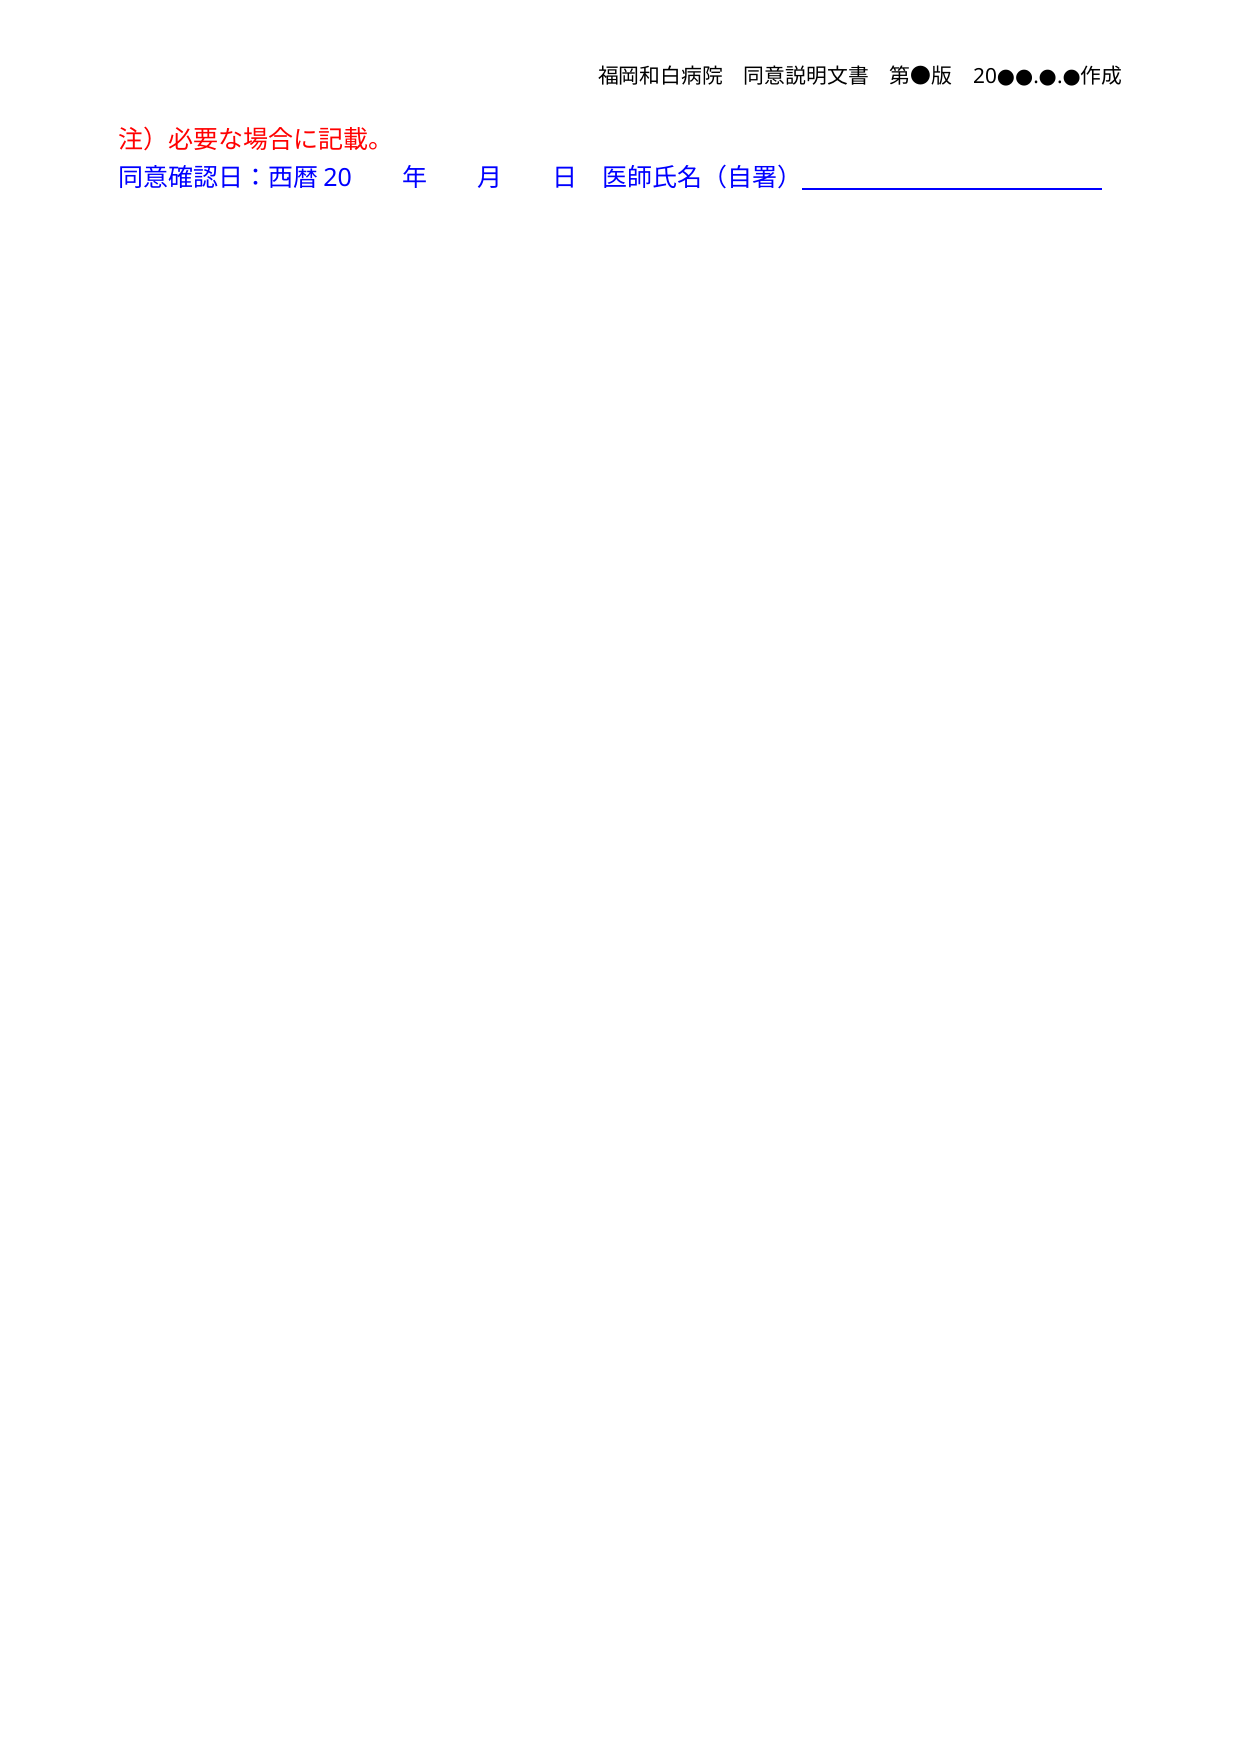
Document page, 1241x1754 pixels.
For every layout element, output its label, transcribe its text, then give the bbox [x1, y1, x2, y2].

text 注）必要な場合に記載。 [118, 119, 1122, 157]
text 同意確認日：西暦20 年 月 日 医師氏名（自署） [118, 157, 1122, 194]
